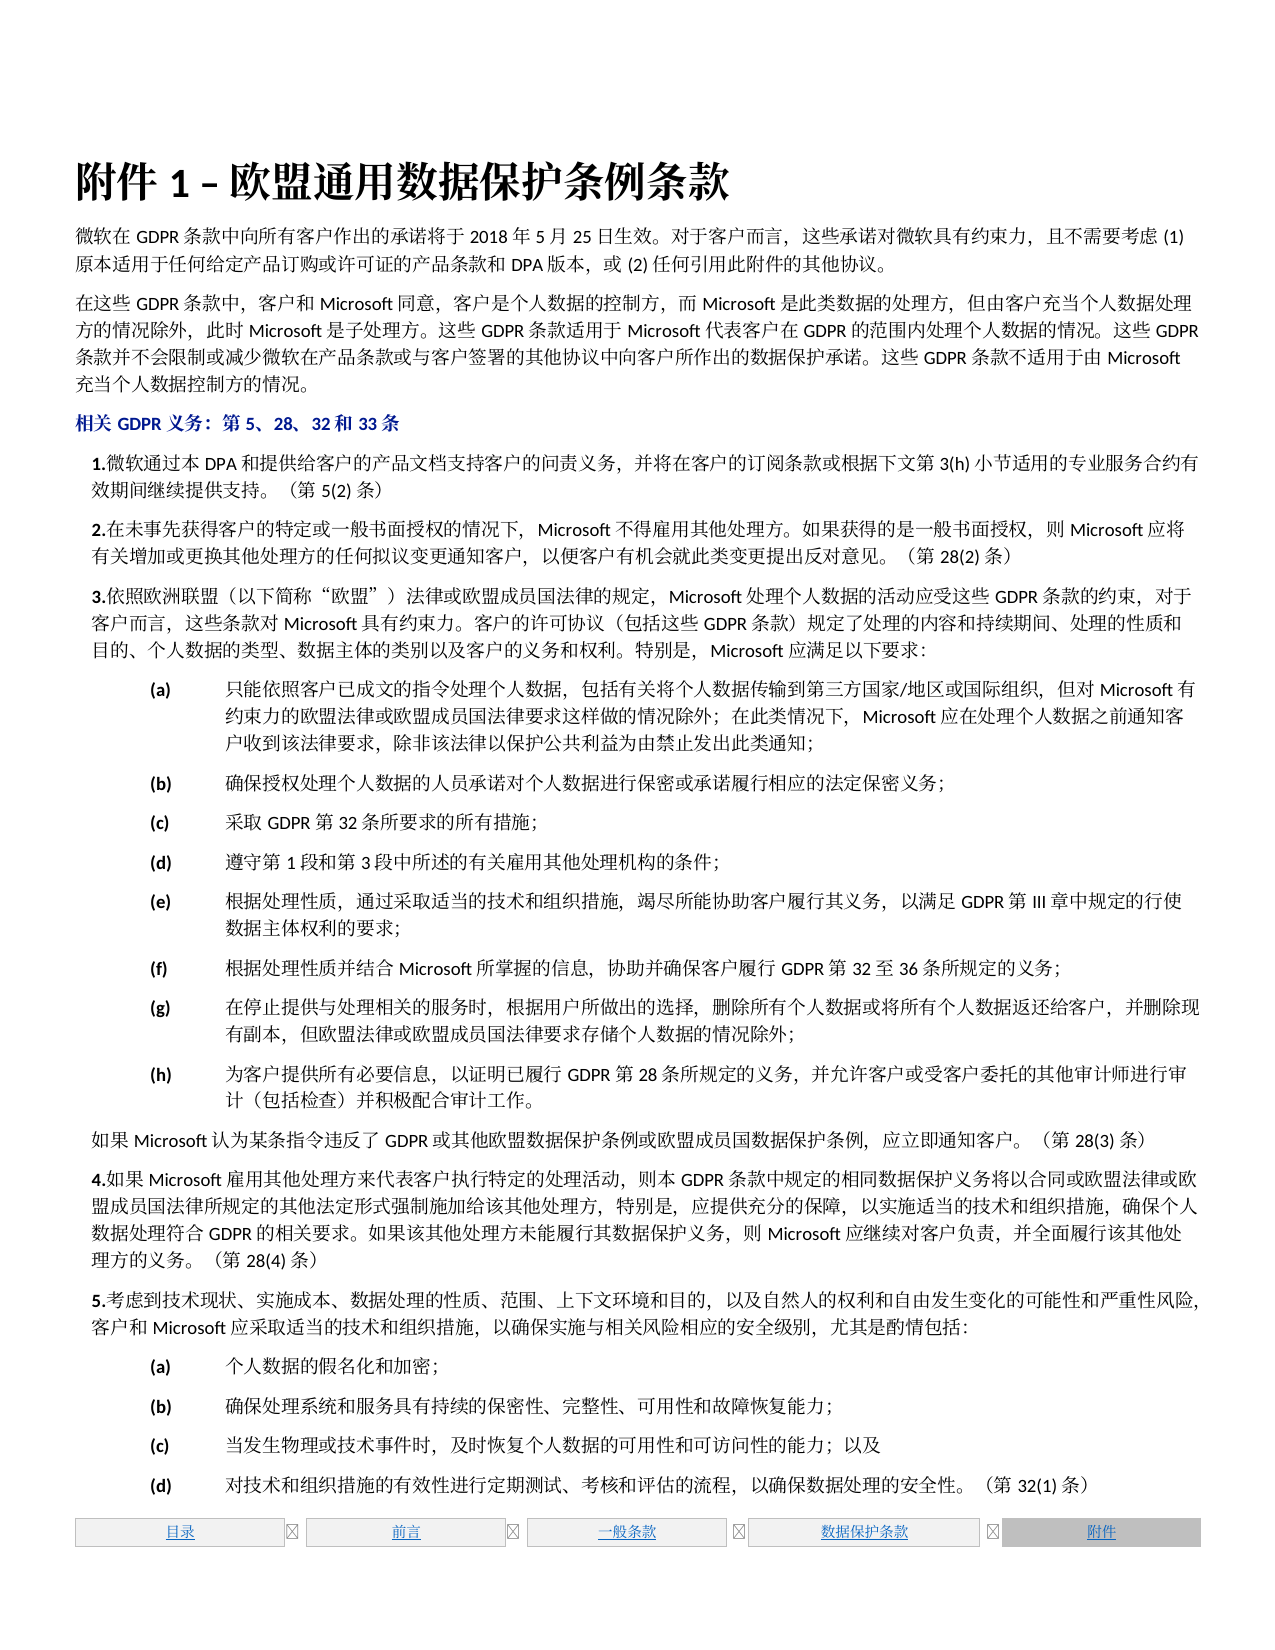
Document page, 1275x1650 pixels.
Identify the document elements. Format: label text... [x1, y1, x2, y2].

list 相关 GDPR 义务：第 5、28、32 和 33 条 [75, 409, 1200, 436]
list (a) 只能依照客户已成文的指令处理个人数据，包括有关将个人数据传输到第三方国家/地区或国际组织，但对 Microsoft 有约束力的欧盟法律或欧盟成员国法律要求这样做的情况除外；在此类情况下，Microsoft 应在处理个人数据之前通知客户收到该法律要求，除非该法律以保护公共利益为由禁止发出此类通知； [150, 675, 1200, 756]
subtitle 附件 1 – 欧盟通用数据保护条例条款 [75, 150, 1200, 210]
list 在这些 GDPR 条款中，客户和 Microsoft 同意，客户是个人数据的控制方，而 Microsoft 是此类数据的处理方，但由客户充当个人数据处理方的情况除外，此时 Microsoft 是子处理方。这些 GDPR 条款适用于 Microsoft 代表客户在 GDPR 的范围内处理个人数据的情况。这些 GDPR 条款并不会限制或减少微软在产品条款或与客户签署的其他协议中向客户所作出的数据保护承诺。这些 GDPR 条款不适用于由 Microsoft 充当个人数据控制方的情况。 [75, 289, 1200, 397]
list (f) 根据处理性质并结合 Microsoft 所掌握的信息，协助并确保客户履行 GDPR 第 32 至 36 条所规定的义务； [150, 953, 1200, 980]
list (b) 确保授权处理个人数据的人员承诺对个人数据进行保密或承诺履行相应的法定保密义务； [150, 768, 1200, 796]
list 4.如果 Microsoft 雇用其他处理方来代表客户执行特定的处理活动，则本 GDPR 条款中规定的相同数据保护义务将以合同或欧盟法律或欧盟成员国法律所规定的其他法定形式强制施加给该其他处理方，特别是，应提供充分的保障，以实施适当的技术和组织措施，确保个人数据处理符合 GDPR 的相关要求。如果该其他处理方未能履行其数据保护义务，则 Microsoft 应继续对客户负责，并全面履行该其他处理方的义务。（第 28(4) 条） [91, 1165, 1200, 1273]
list (g) 在停止提供与处理相关的服务时，根据用户所做出的选择，删除所有个人数据或将所有个人数据返还给客户，并删除现有副本，但欧盟法律或欧盟成员国法律要求存储个人数据的情况除外； [150, 993, 1200, 1047]
list (e) 根据处理性质，通过采取适当的技术和组织措施，竭尽所能协助客户履行其义务，以满足 GDPR 第 III 章中规定的行使数据主体权利的要求； [150, 887, 1200, 941]
list 2.在未事先获得客户的特定或一般书面授权的情况下，Microsoft 不得雇用其他处理方。如果获得的是一般书面授权，则 Microsoft 应将有关增加或更换其他处理方的任何拟议变更通知客户，以便客户有机会就此类变更提出反对意见。（第 28(2) 条） [91, 515, 1200, 569]
list (c) 当发生物理或技术事件时，及时恢复个人数据的可用性和可访问性的能力；以及 [150, 1431, 1200, 1458]
list 1.微软通过本 DPA 和提供给客户的产品文档支持客户的问责义务，并将在客户的订阅条款或根据下文第 3(h) 小节适用的专业服务合约有效期间继续提供支持。（第 5(2) 条） [91, 449, 1200, 503]
list (d) 遵守第 1 段和第 3 段中所述的有关雇用其他处理机构的条件； [150, 847, 1200, 874]
list (d) 对技术和组织措施的有效性进行定期测试、考核和评估的流程，以确保数据处理的安全性。（第 32(1) 条） [150, 1471, 1200, 1498]
list 如果 Microsoft 认为某条指令违反了 GDPR 或其他欧盟数据保护条例或欧盟成员国数据保护条例，应立即通知客户。（第 28(3) 条） [91, 1126, 1200, 1153]
list (a) 个人数据的假名化和加密； [150, 1352, 1200, 1379]
list 5.考虑到技术现状、实施成本、数据处理的性质、范围、上下文环境和目的，以及自然人的权利和自由发生变化的可能性和严重性风险，客户和 Microsoft 应采取适当的技术和组织措施，以确保实施与相关风险相应的安全级别，尤其是酌情包括： [91, 1286, 1200, 1340]
list (b) 确保处理系统和服务具有持续的保密性、完整性、可用性和故障恢复能力； [150, 1392, 1200, 1419]
list (c) 采取 GDPR 第 32 条所要求的所有措施； [150, 808, 1200, 835]
list 微软在 GDPR 条款中向所有客户作出的承诺将于 2018 年 5 月 25 日生效。对于客户而言，这些承诺对微软具有约束力，且不需要考虑 (1) 原本适用于任何给定产品订购或许可证的产品条款和 DPA 版本，或 (2) 任何引用此附件的其他协议。 [75, 222, 1200, 276]
list (h) 为客户提供所有必要信息，以证明已履行 GDPR 第 28 条所规定的义务，并允许客户或受客户委托的其他审计师进行审计（包括检查）并积极配合审计工作。 [150, 1059, 1200, 1113]
list 3.依照欧洲联盟（以下简称“欧盟”）法律或欧盟成员国法律的规定，Microsoft 处理个人数据的活动应受这些 GDPR 条款的约束，对于客户而言，这些条款对 Microsoft 具有约束力。客户的许可协议（包括这些 GDPR 条款）规定了处理的内容和持续期间、处理的性质和目的、个人数据的类型、数据主体的类别以及客户的义务和权利。特别是，Microsoft 应满足以下要求： [91, 582, 1200, 663]
